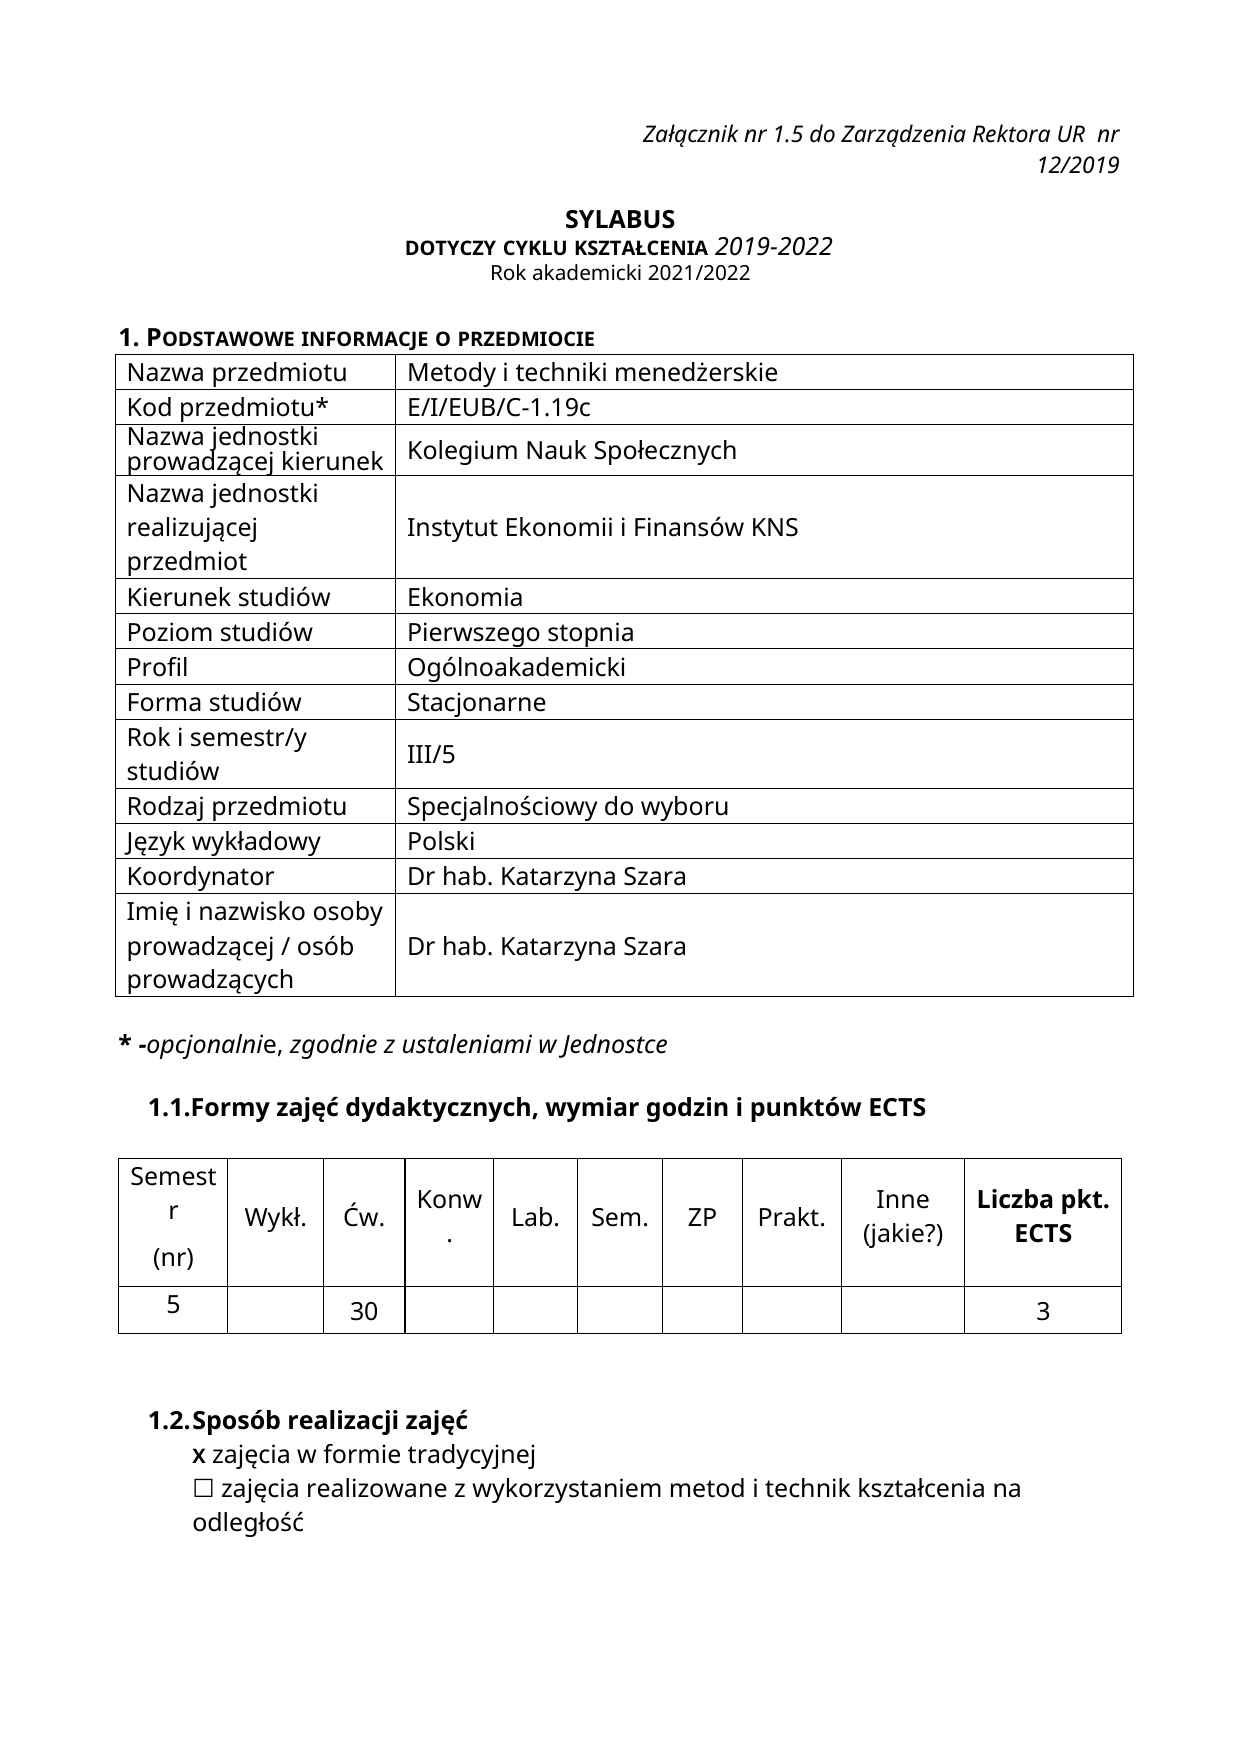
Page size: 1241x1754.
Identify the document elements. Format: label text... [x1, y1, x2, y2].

table_cell Kierunek studiów [116, 579, 395, 613]
table_header Liczba pkt. ECTS [965, 1159, 1121, 1286]
table_cell Język wykładowy [116, 824, 395, 858]
table_cell Kolegium Nauk Społecznych [396, 425, 1133, 475]
text 1.1.Formy zajęć dydaktycznych, wymiar godzin i punktów ECTS [148, 1090, 1122, 1124]
table_cell Nazwa jednostki realizującej przedmiot [116, 476, 395, 578]
table_cell [578, 1287, 662, 1333]
table_cell Dr hab. Katarzyna Szara [396, 859, 1133, 893]
table_cell E/I/EUB/C-1.19c [396, 390, 1133, 424]
table_header Nazwa przedmiotu [116, 355, 395, 389]
table_cell [406, 1287, 493, 1333]
table_header Semestr (nr) [119, 1159, 227, 1286]
table_header Wykł. [228, 1159, 323, 1286]
table_header Prakt. [743, 1159, 841, 1286]
table_cell 5 [119, 1287, 227, 1333]
table_cell 30 [324, 1287, 404, 1333]
table_cell Profil [116, 649, 395, 683]
table_cell [663, 1287, 742, 1333]
text 1. Podstawowe informacje o przedmiocie [118, 319, 1122, 354]
table_cell Dr hab. Katarzyna Szara [396, 894, 1133, 996]
table_cell Rodzaj przedmiotu [116, 789, 395, 823]
table_cell Nazwa jednostki prowadzącej kierunek [116, 425, 395, 475]
table_header ZP [663, 1159, 742, 1286]
table_header Metody i techniki menedżerskie [396, 355, 1133, 389]
table_cell Ekonomia [396, 579, 1133, 613]
table_cell Polski [396, 824, 1133, 858]
table_cell Koordynator [116, 859, 395, 893]
text * -opcjonalnie, zgodnie z ustaleniami w Jednostce [118, 1026, 1122, 1061]
table_cell Kod przedmiotu* [116, 390, 395, 424]
table_cell [228, 1287, 323, 1333]
text Załącznik nr 1.5 do Zarządzenia Rektora UR nr 12/2019 [118, 118, 1122, 181]
table_cell Rok i semestr/y studiów [116, 720, 395, 788]
table_cell Imię i nazwisko osoby prowadzącej / osób prowadzących [116, 894, 395, 996]
table_cell [842, 1287, 964, 1333]
table_header Ćw. [324, 1159, 404, 1286]
table_header Sem. [578, 1159, 662, 1286]
table_cell [743, 1287, 841, 1333]
table_cell Poziom studiów [116, 614, 395, 648]
text 1.2. Sposób realizacji zajęć [148, 1402, 1122, 1436]
text dotyczy cyklu kształcenia 2019-2022 [118, 236, 1122, 261]
text ☐ zajęcia realizowane z wykorzystaniem metod i technik kształcenia na odległość [192, 1471, 1122, 1539]
table_cell Forma studiów [116, 685, 395, 718]
table_cell [494, 1287, 577, 1333]
table_cell Ogólnoakademicki [396, 649, 1133, 683]
table_cell III/5 [396, 720, 1133, 788]
text Rok akademicki 2021/2022 [118, 261, 1122, 286]
table_cell 3 [965, 1287, 1121, 1333]
table_cell Pierwszego stopnia [396, 614, 1133, 648]
table_cell Stacjonarne [396, 685, 1133, 718]
text x zajęcia w formie tradycyjnej [192, 1436, 1122, 1471]
text SYLABUS [118, 201, 1122, 236]
table_cell Instytut Ekonomii i Finansów KNS [396, 476, 1133, 578]
table_cell Specjalnościowy do wyboru [396, 789, 1133, 823]
table_header Konw. [406, 1159, 493, 1286]
table_header Inne (jakie?) [842, 1159, 964, 1286]
table_header Lab. [494, 1159, 577, 1286]
